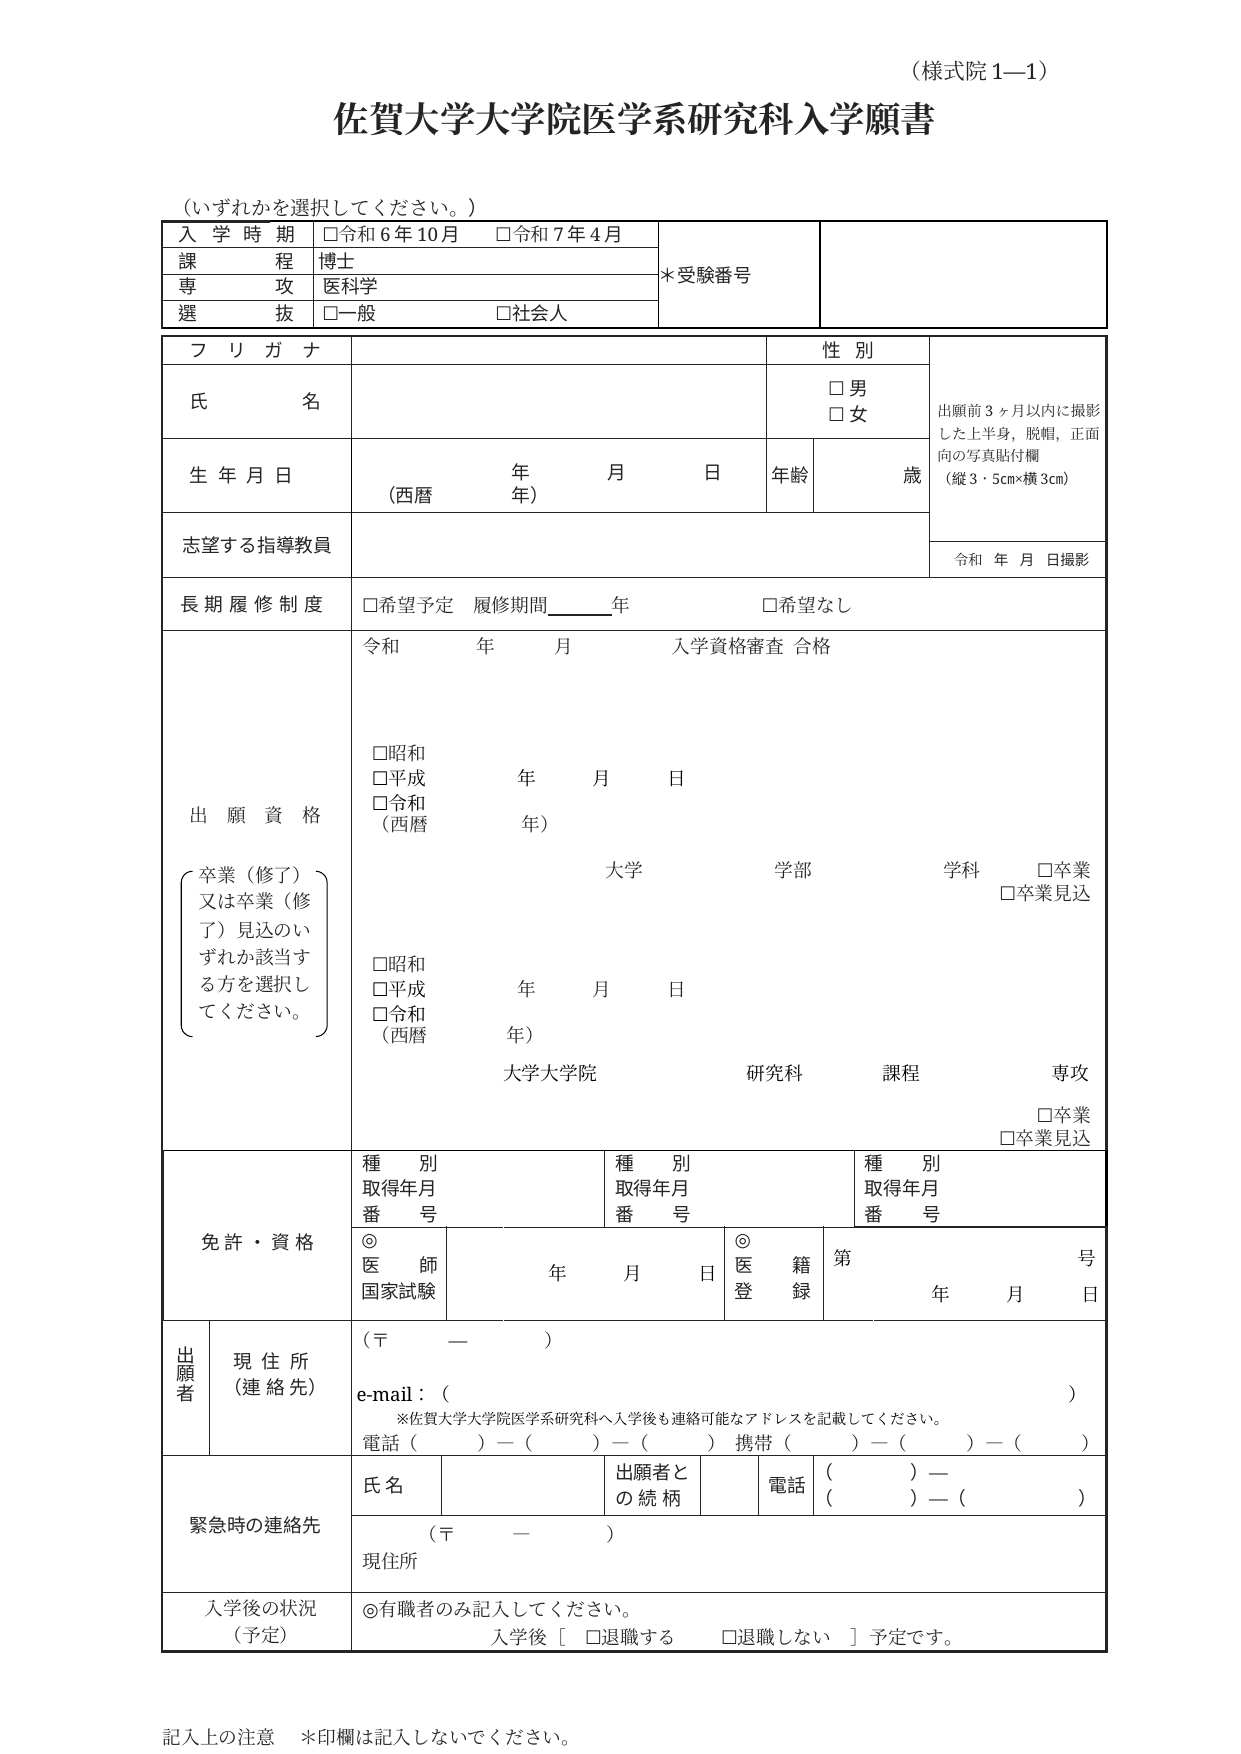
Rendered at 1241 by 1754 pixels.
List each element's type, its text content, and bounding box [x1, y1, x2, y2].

table_cell 入 [163, 223, 206, 247]
table_cell [821, 222, 1106, 327]
table_cell 医科学 [314, 275, 485, 300]
table_cell 期 [270, 222, 313, 247]
table_cell [485, 275, 658, 300]
table_cell ＊受験番号 [659, 222, 819, 327]
table_cell 博士 [314, 248, 485, 273]
table_cell 課 [163, 248, 206, 273]
table_cell 程 [206, 248, 313, 273]
table_cell 社会人 [485, 301, 658, 327]
table_cell 選 [163, 301, 206, 327]
table_cell 時 [238, 223, 269, 247]
table_cell 学 [206, 223, 237, 247]
table_header （いずれかを選択してください。） [162, 149, 658, 220]
table_cell 令和7年4月 [485, 222, 658, 247]
text 佐賀大学大学院医学系研究科入学願書 [333, 92, 1119, 143]
table_cell [485, 248, 658, 273]
table_cell 一般 [314, 301, 485, 327]
table_cell 攻 [206, 275, 313, 300]
table_cell 令和6年10月 [314, 222, 485, 247]
text 記入上の注意 ＊印欄は記入しないでください。 [162, 1723, 1119, 1750]
text （様式院1―1） [37, 54, 1059, 86]
table_cell 抜 [206, 301, 313, 327]
table_cell 専 [163, 275, 206, 300]
